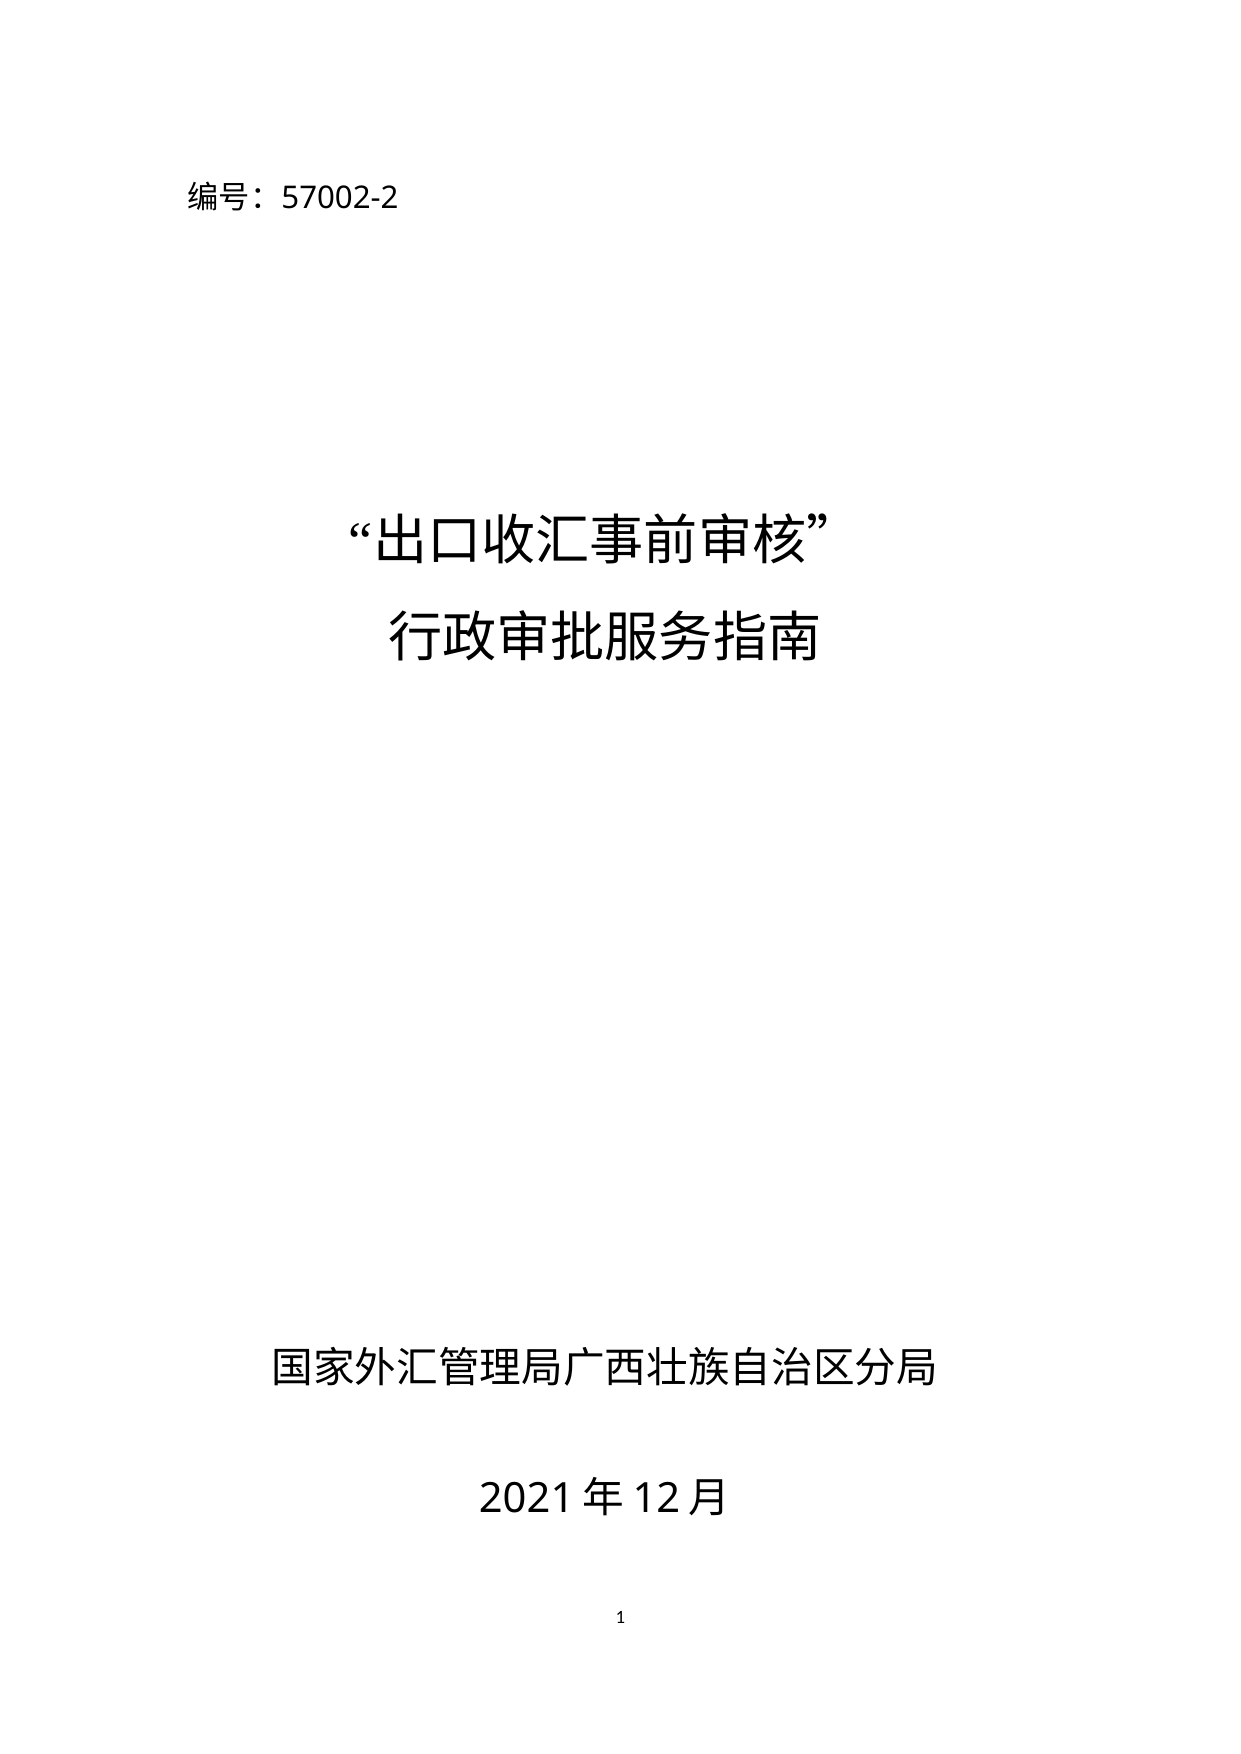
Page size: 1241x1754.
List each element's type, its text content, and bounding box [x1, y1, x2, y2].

text 国家外汇管理局广西壮族自治区分局 [187, 1332, 1021, 1397]
text 行政审批服务指南 [187, 584, 1021, 682]
text 2021年12月 [187, 1462, 1021, 1527]
text “出口收汇事前审核” [187, 487, 1021, 584]
text 编号：57002-2 [187, 162, 1021, 227]
